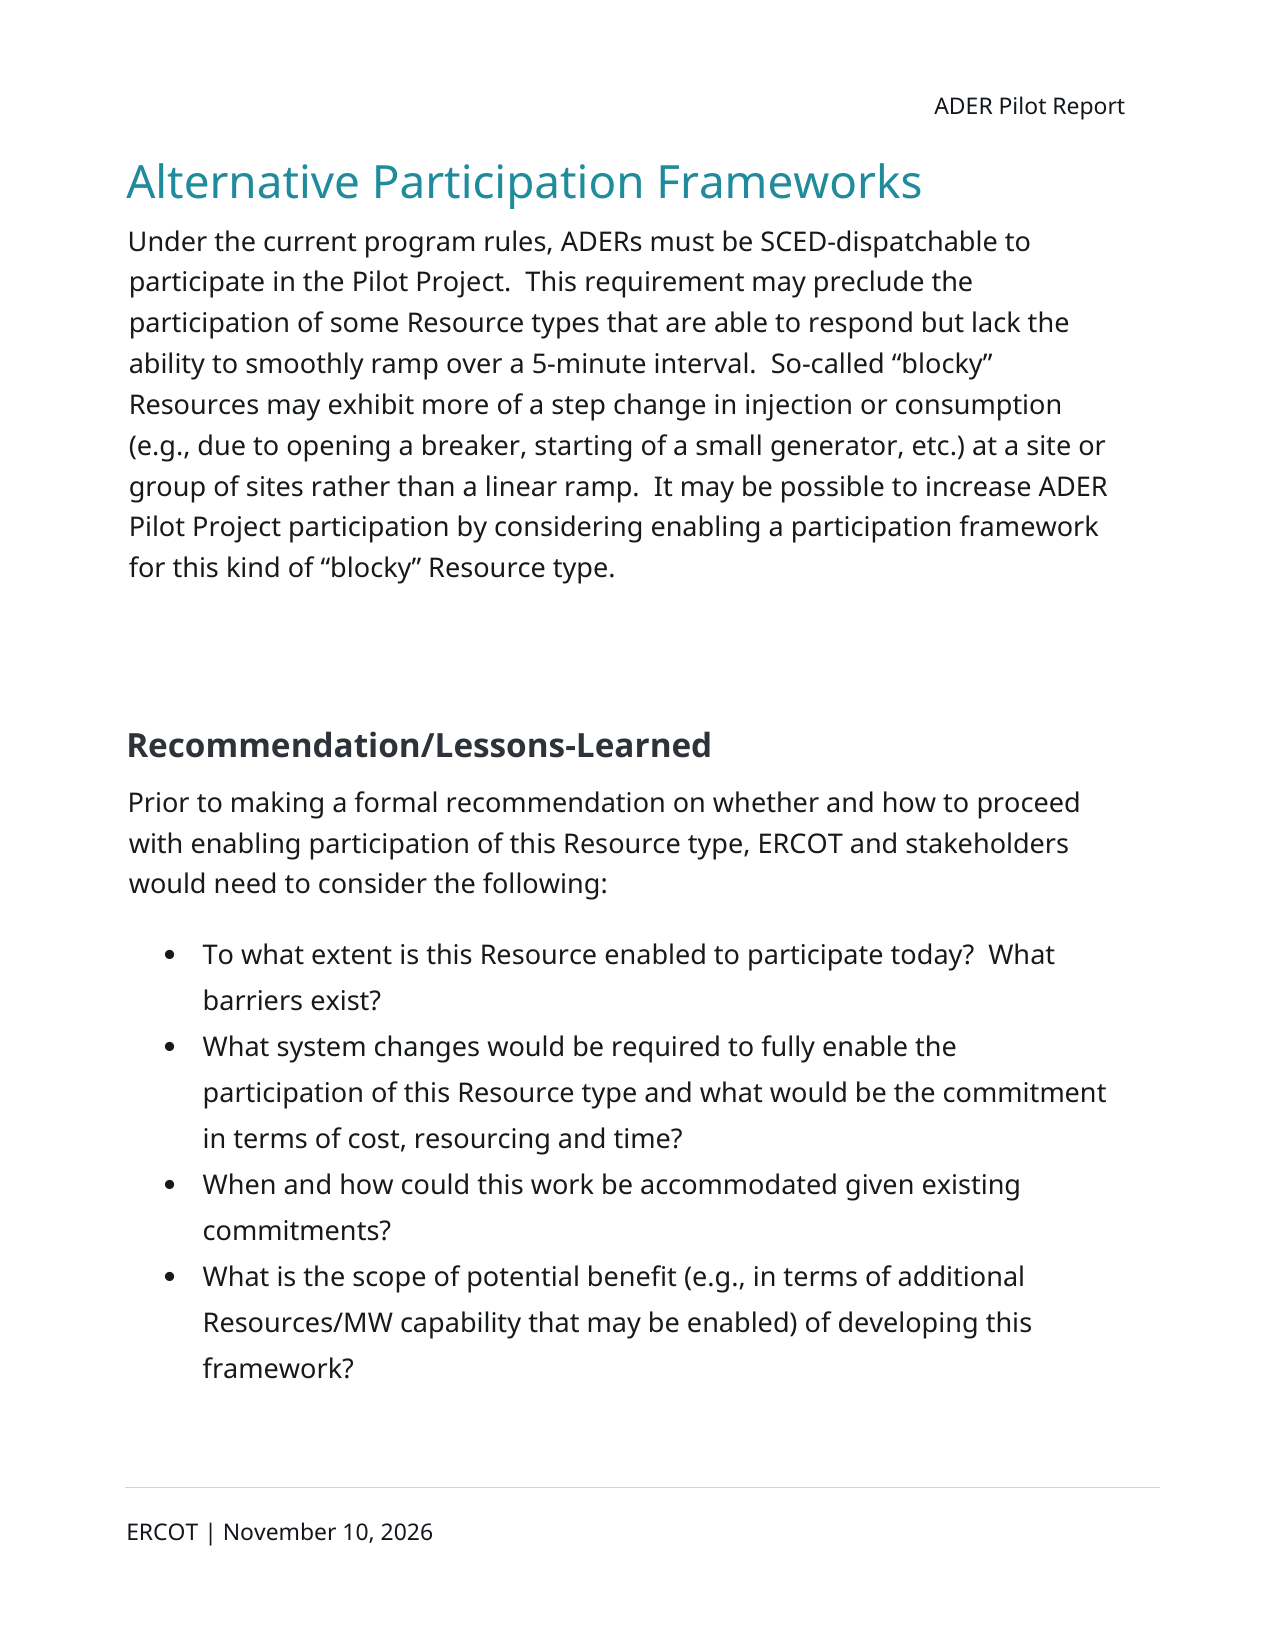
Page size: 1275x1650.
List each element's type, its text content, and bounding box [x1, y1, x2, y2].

subtitle Recommendation/Lessons-Learned [126, 722, 1125, 767]
text Prior to making a formal recommendation on whether and how to proceed with enabling participation of this Resource type, ERCOT and stakeholders would need to consider the following: [127, 783, 1125, 902]
list When and how could this work be accommodated given existing commitments? [165, 1166, 1125, 1249]
subtitle Alternative Participation Frameworks [126, 150, 1108, 212]
list What is the scope of potential benefit (e.g., in terms of additional Resources/MW capability that may be enabled) of developing this framework? [165, 1258, 1125, 1387]
list To what extent is this Resource enabled to participate today? What barriers exist? [165, 936, 1125, 1018]
list What system changes would be required to fully enable the participation of this Resource type and what would be the commitment in terms of cost, resourcing and time? [165, 1028, 1125, 1157]
text Under the current program rules, ADERs must be SCED-dispatchable to participate in the Pilot Project. This requirement may preclude the participation of some Resource types that are able to respond but lack the ability to smoothly ramp over a 5-minute interval. So-called “blocky” Resources may exhibit more of a step change in injection or consumption (e.g., due to opening a breaker, starting of a small generator, etc.) at a site or group of sites rather than a linear ramp. It may be possible to increase ADER Pilot Project participation by considering enabling a participation framework for this kind of “blocky” Resource type. [127, 222, 1125, 586]
